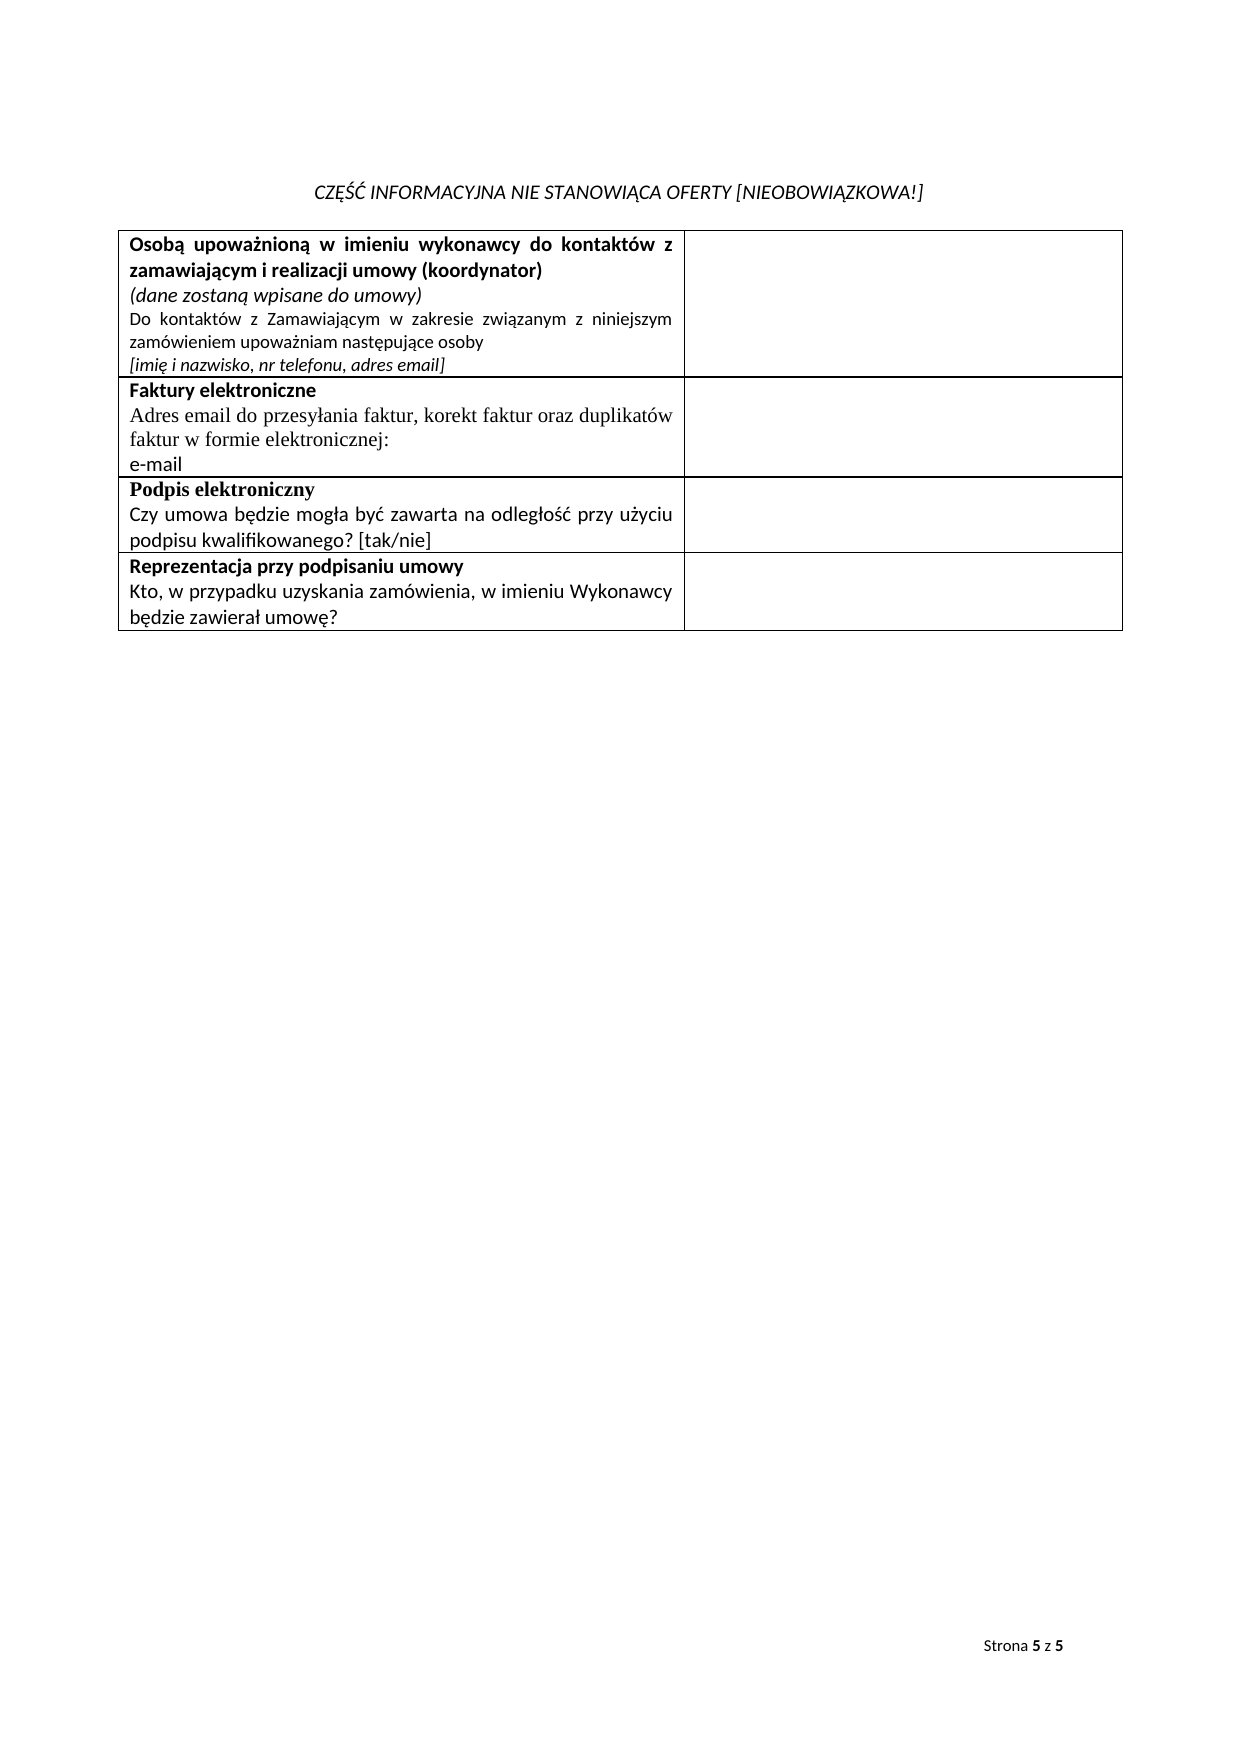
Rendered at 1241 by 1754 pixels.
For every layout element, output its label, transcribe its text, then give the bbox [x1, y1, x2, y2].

table_cell Reprezentacja przy podpisaniu umowy Kto, w przypadku uzyskania zamówienia, w imieniu Wykonawcy będzie zawierał umowę? [119, 553, 684, 629]
table_cell Podpis elektroniczny Czy umowa będzie mogła być zawarta na odległość przy użyciu podpisu kwalifikowanego? [tak/nie] [119, 478, 684, 552]
table_header [685, 231, 1122, 376]
table_cell [685, 553, 1122, 629]
list CZĘŚĆ INFORMACYJNA NIE STANOWIĄCA OFERTY [NIEOBOWIĄZKOWA!] [118, 179, 1122, 205]
table_header Osobą upoważnioną w imieniu wykonawcy do kontaktów z zamawiającym i realizacji umowy (koordynator) (dane zostaną wpisane do umowy) Do kontaktów z Zamawiającym w zakresie związanym z niniejszym zamówieniem upoważniam następujące osoby [imię i nazwisko, nr telefonu, adres email] [119, 231, 684, 376]
table_cell [685, 478, 1122, 552]
table_cell [685, 378, 1122, 476]
table_cell Faktury elektroniczne Adres email do przesyłania faktur, korekt faktur oraz duplikatów faktur w formie elektronicznej: e-mail [119, 378, 684, 476]
